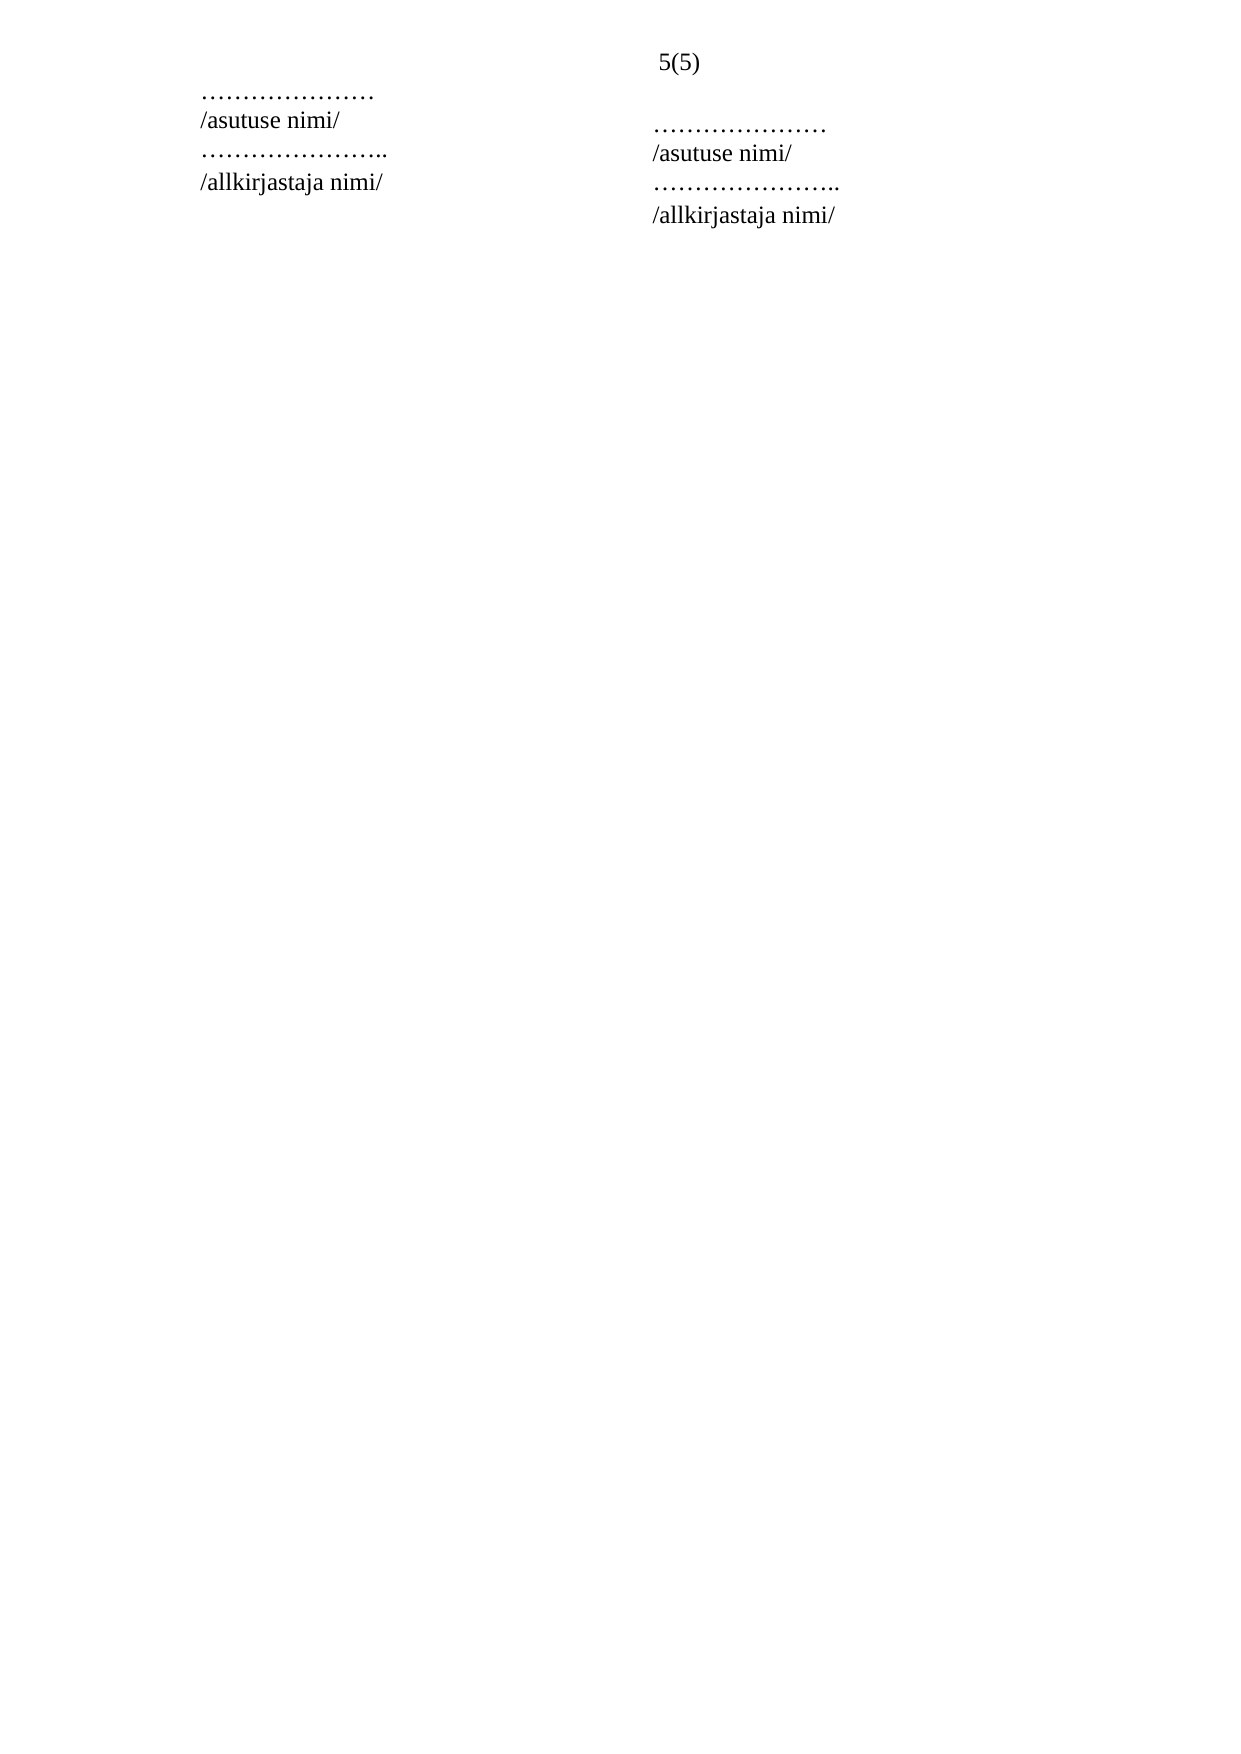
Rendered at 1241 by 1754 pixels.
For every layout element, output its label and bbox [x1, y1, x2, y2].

table_header [641, 76, 1169, 233]
table_header [189, 76, 641, 233]
